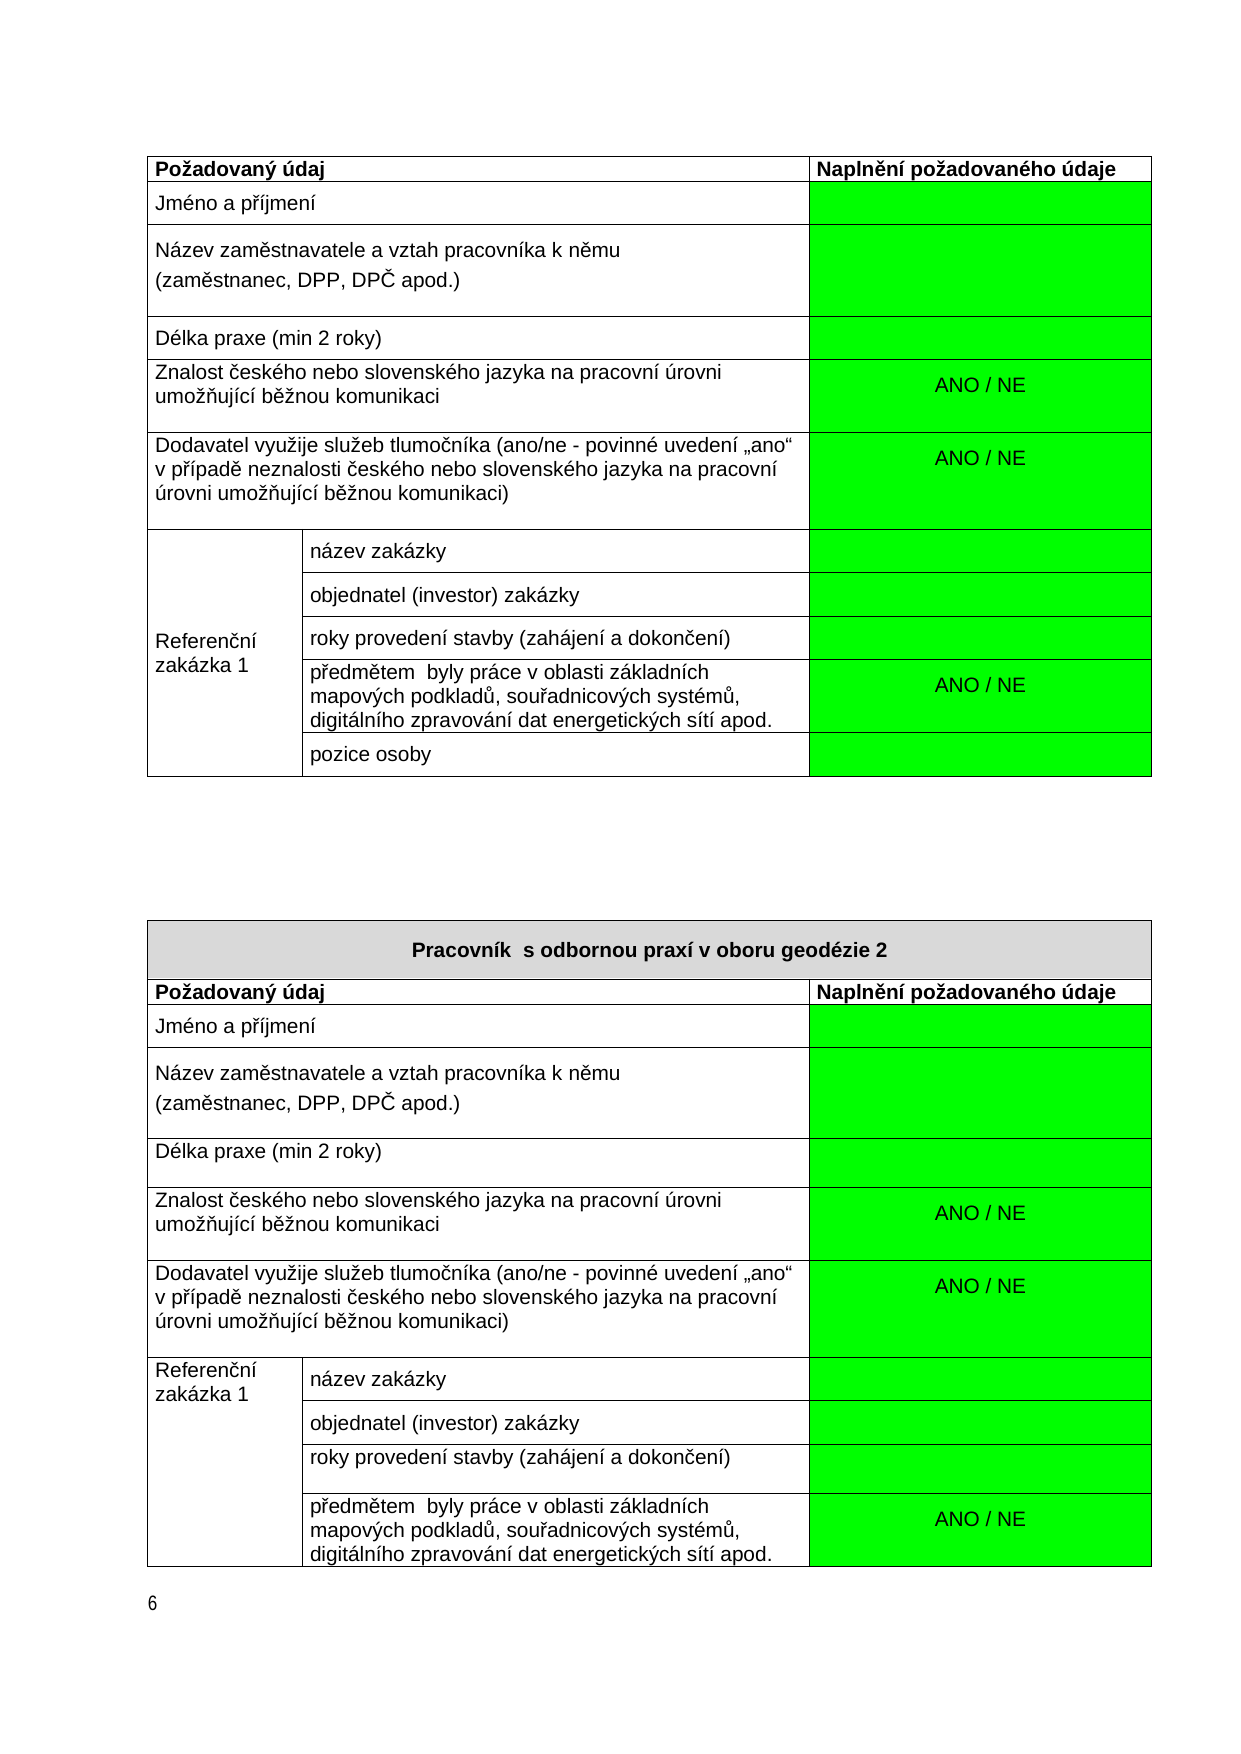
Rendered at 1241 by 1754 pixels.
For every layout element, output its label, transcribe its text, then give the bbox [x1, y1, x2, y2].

table_cell ANO / NE [810, 433, 1151, 529]
table_cell Požadovaný údaj [148, 157, 809, 181]
table_cell [810, 1401, 1151, 1444]
table_cell ANO / NE [810, 360, 1151, 432]
table_cell [810, 317, 1151, 359]
table_cell [810, 1005, 1151, 1047]
table_cell [810, 1139, 1151, 1187]
table_cell [810, 1358, 1151, 1400]
table_cell [810, 617, 1151, 659]
table_cell ANO / NE [810, 1494, 1151, 1566]
table_cell Jméno a příjmení [148, 1005, 809, 1047]
table_cell pozice osoby [303, 733, 809, 776]
table_cell ANO / NE [810, 1261, 1151, 1357]
table_cell ANO / NE [810, 1188, 1151, 1260]
table_cell ANO / NE [810, 660, 1151, 732]
table_cell předmětem byly práce v oblasti základních mapových podkladů, souřadnicových systémů, digitálního zpravování dat energetických sítí apod. [303, 1494, 809, 1566]
table_cell [810, 733, 1151, 776]
table_cell Znalost českého nebo slovenského jazyka na pracovní úrovni umožňující běžnou komunikaci [148, 1188, 809, 1260]
table_cell Název zaměstnavatele a vztah pracovníka k němu (zaměstnanec, DPP, DPČ apod.) [148, 225, 809, 316]
table_cell Požadovaný údaj [148, 980, 809, 1003]
table_cell roky provedení stavby (zahájení a dokončení) [303, 617, 809, 659]
table_cell Referenční zakázka 1 [148, 530, 302, 776]
table_cell Naplnění požadovaného údaje [810, 157, 1151, 181]
table_cell objednatel (investor) zakázky [303, 1401, 809, 1444]
table_cell [810, 1445, 1151, 1493]
table_cell název zakázky [303, 1358, 809, 1400]
table_cell Naplnění požadovaného údaje [810, 980, 1151, 1003]
table_cell [810, 225, 1151, 316]
table_cell Délka praxe (min 2 roky) [148, 1139, 809, 1187]
table_cell Jméno a příjmení [148, 182, 809, 224]
table_cell [810, 1048, 1151, 1138]
table_cell [810, 573, 1151, 616]
table_cell objednatel (investor) zakázky [303, 573, 809, 616]
table_cell roky provedení stavby (zahájení a dokončení) [303, 1445, 809, 1493]
table_cell název zakázky [303, 530, 809, 572]
table_cell Znalost českého nebo slovenského jazyka na pracovní úrovni umožňující běžnou komunikaci [148, 360, 809, 432]
table_cell Délka praxe (min 2 roky) [148, 317, 809, 359]
table_cell Referenční zakázka 1 [148, 1358, 302, 1566]
table_header Pracovník s odbornou praxí v oboru geodézie 2 [148, 921, 1151, 978]
table_cell předmětem byly práce v oblasti základních mapových podkladů, souřadnicových systémů, digitálního zpravování dat energetických sítí apod. [303, 660, 809, 732]
table_cell [810, 530, 1151, 572]
table_cell Název zaměstnavatele a vztah pracovníka k němu (zaměstnanec, DPP, DPČ apod.) [148, 1048, 809, 1138]
table_cell [810, 182, 1151, 224]
